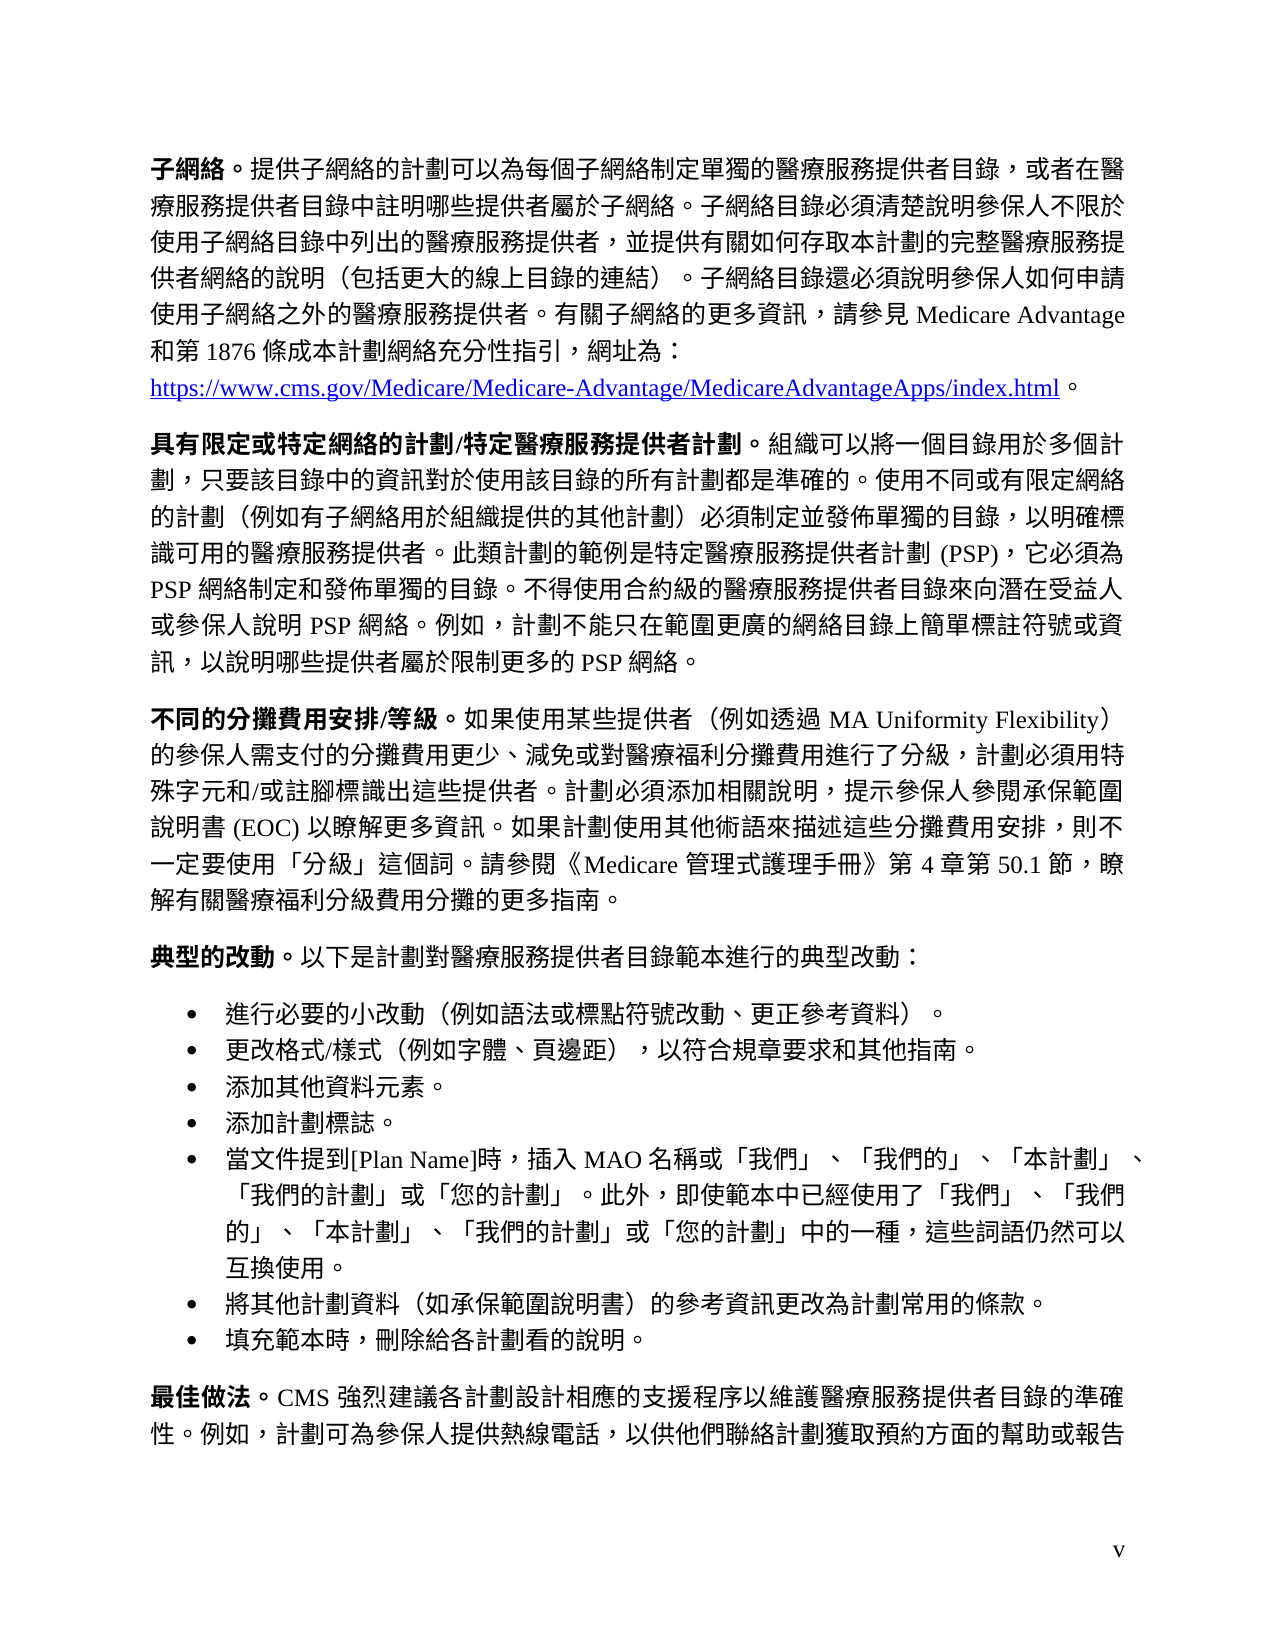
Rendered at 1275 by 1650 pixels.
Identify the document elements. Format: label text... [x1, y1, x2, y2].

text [150, 1378, 1125, 1450]
list 進行必要的小改動（例如語法或標點符號改動、更正參考資料）。 [187, 994, 1125, 1031]
text 典型的改動。以下是計劃對醫療服務提供者目錄範本進行的典型改動： [150, 937, 1125, 974]
list 將其他計劃資料（如承保範圍說明書）的參考資訊更改為計劃常用的條款。 [187, 1284, 1125, 1321]
text 不同的分攤費用安排/等級。如果使用某些提供者（例如透過 MA Uniformity Flexibility）的參保人需支付的分攤費用更少、減免或對醫療福利分攤費用進行了分級，計劃必須用特殊字元和/或註腳標識出這些提供者。計劃必須添加相關說明，提示參保人參閱承保範圍說明書 (EOC) 以瞭解更多資訊。如果計劃使用其他術語來描述這些分攤費用安排，則不一定要使用「分級」這個詞。請參閱《Medicare 管理式護理手冊》第 4 章第 50.1 節，瞭解有關醫療福利分級費用分攤的更多指南。 [150, 699, 1125, 917]
list 更改格式/樣式（例如字體、頁邊距），以符合規章要求和其他指南。 [187, 1031, 1125, 1067]
list 添加其他資料元素。 [187, 1067, 1125, 1103]
text 子網絡。提供子網絡的計劃可以為每個子網絡制定單獨的醫療服務提供者目錄，或者在醫療服務提供者目錄中註明哪些提供者屬於子網絡。子網絡目錄必須清楚說明參保人不限於使用子網絡目錄中列出的醫療服務提供者，並提供有關如何存取本計劃的完整醫療服務提供者網絡的說明（包括更大的線上目錄的連結）。子網絡目錄還必須說明參保人如何申請使用子網絡之外的醫療服務提供者。有關子網絡的更多資訊，請參見 Medicare Advantage 和第 1876 條成本計劃網絡充分性指引，網址為： https://www.cms.gov/Medicare/Medicare-Advantage/MedicareAdvantageApps/index.html。 [150, 150, 1125, 404]
text 具有限定或特定網絡的計劃/特定醫療服務提供者計劃。組織可以將一個目錄用於多個計劃，只要該目錄中的資訊對於使用該目錄的所有計劃都是準確的。使用不同或有限定網絡的計劃（例如有子網絡用於組織提供的其他計劃）必須制定並發佈單獨的目錄，以明確標識可用的醫療服務提供者。此類計劃的範例是特定醫療服務提供者計劃 (PSP)，它必須為 PSP 網絡制定和發佈單獨的目錄。不得使用合約級的醫療服務提供者目錄來向潛在受益人或參保人說明 PSP 網絡。例如，計劃不能只在範圍更廣的網絡目錄上簡單標註符號或資訊，以說明哪些提供者屬於限制更多的 PSP 網絡。 [150, 424, 1125, 678]
list 添加計劃標誌。 [187, 1103, 1125, 1139]
list 填充範本時，刪除給各計劃看的說明。 [187, 1321, 1125, 1357]
list 當文件提到[Plan Name]時，插入 MAO 名稱或「我們」、「我們的」、「本計劃」、「我們的計劃」或「您的計劃」。此外，即使範本中已經使用了「我們」、「我們的」、「本計劃」、「我們的計劃」或「您的計劃」中的一種，這些詞語仍然可以互換使用。 [187, 1139, 1125, 1284]
